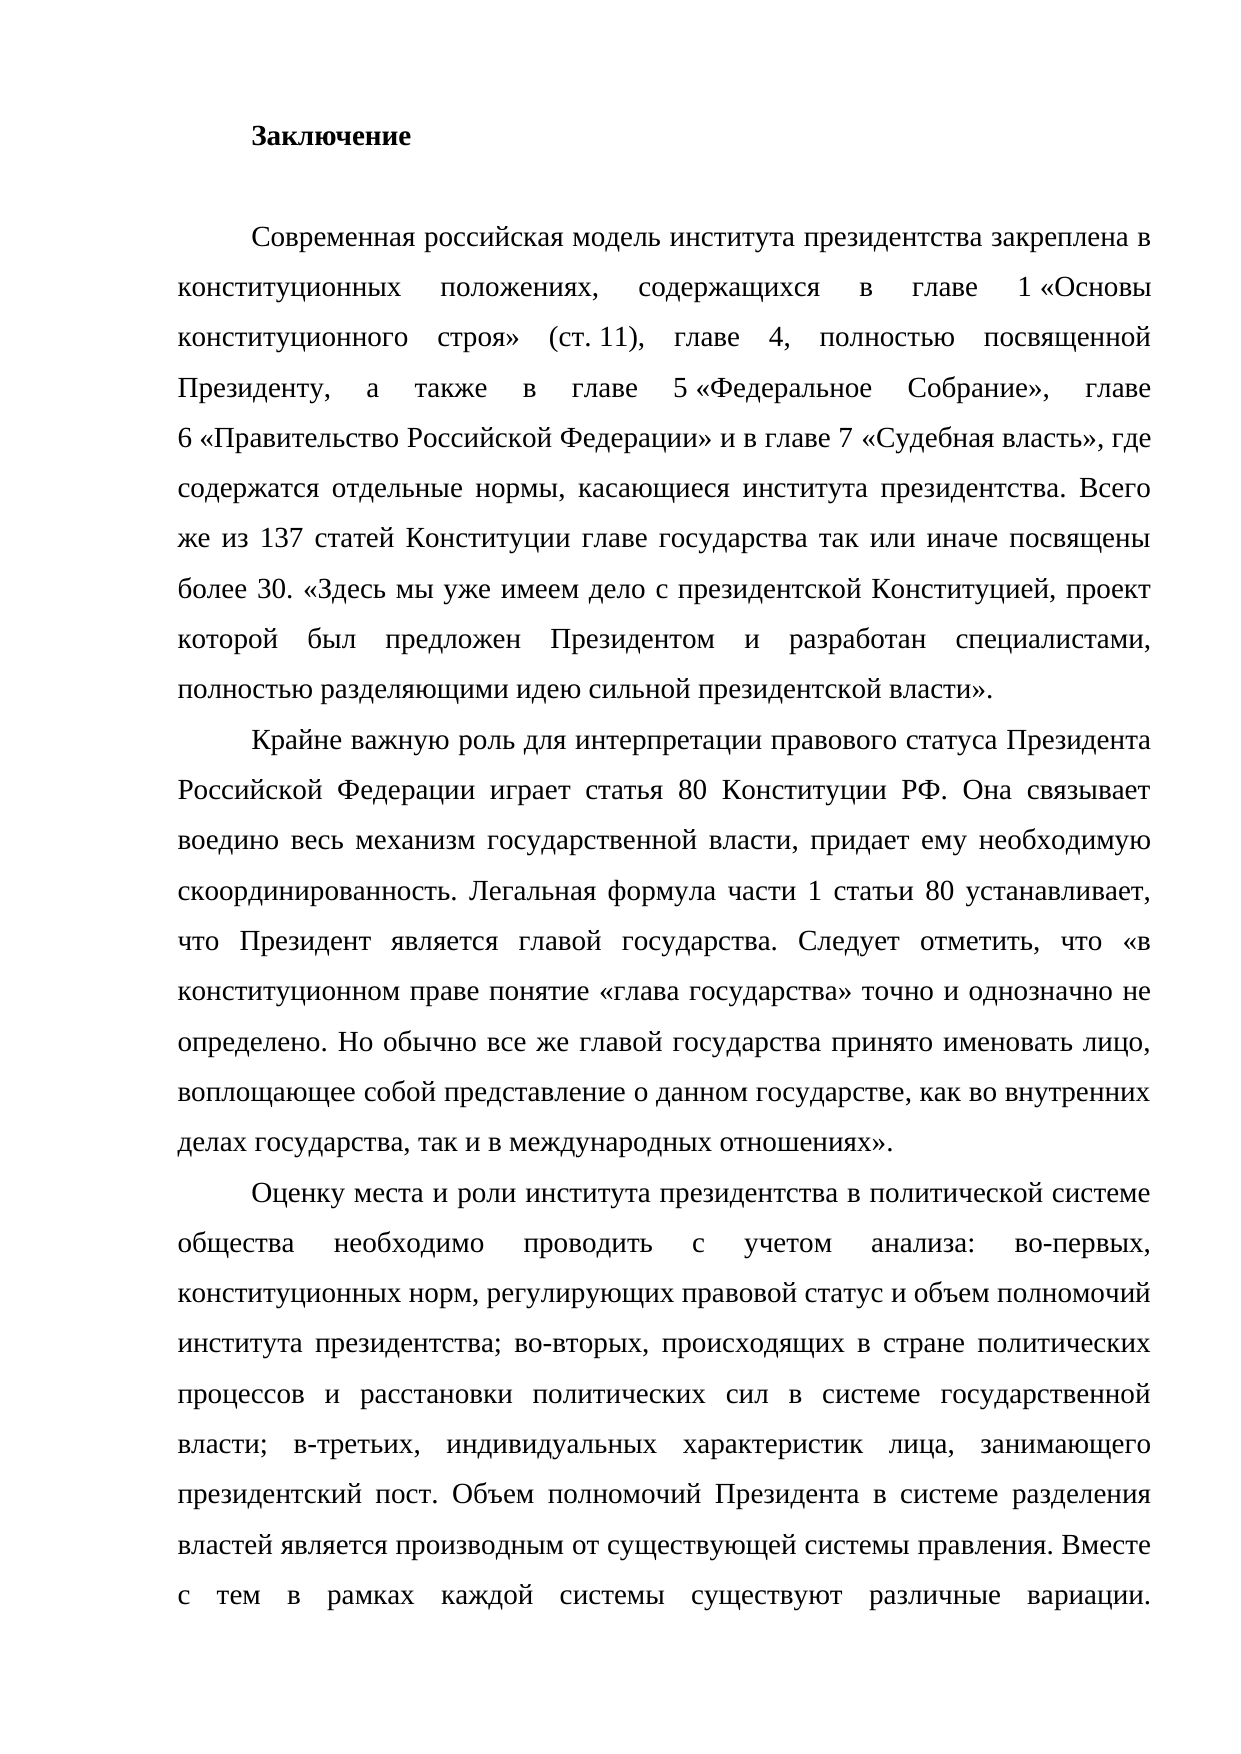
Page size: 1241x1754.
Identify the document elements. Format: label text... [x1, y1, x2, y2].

subtitle Заключение [177, 118, 1152, 152]
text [177, 1175, 1152, 1611]
text Современная российская модель института президентства закреплена в конституционных положениях, содержащихся в главе 1 «Основы конституционного строя» (ст. 11), главе 4, полностью посвященной Президенту, а также в главе 5 «Федеральное Собрание», главе 6 «Правительство Российской Федерации» и в главе 7 «Судебная власть», где содержатся отдельные нормы, касающиеся института президентства. Всего же из 137 статей Конституции главе государства так или иначе посвящены более 30. «Здесь мы уже имеем дело с президентской Конституцией, проект которой был предложен Президентом и разработан специалистами, полностью разделяющими идею сильной президентской власти». [177, 219, 1152, 705]
text Крайне важную роль для интерпретации правового статуса Президента Российской Федерации играет статья 80 Конституции РФ. Она связывает воедино весь механизм государственной власти, придает ему необходимую скоординированность. Легальная формула части 1 статьи 80 устанавливает, что Президент является главой государства. Следует отметить, что «в конституционном праве понятие «глава государства» точно и однозначно не определено. Но обычно все же главой государства принято именовать лицо, воплощающее собой представление о данном государстве, как во внутренних делах государства, так и в международных отношениях». [177, 722, 1152, 1158]
